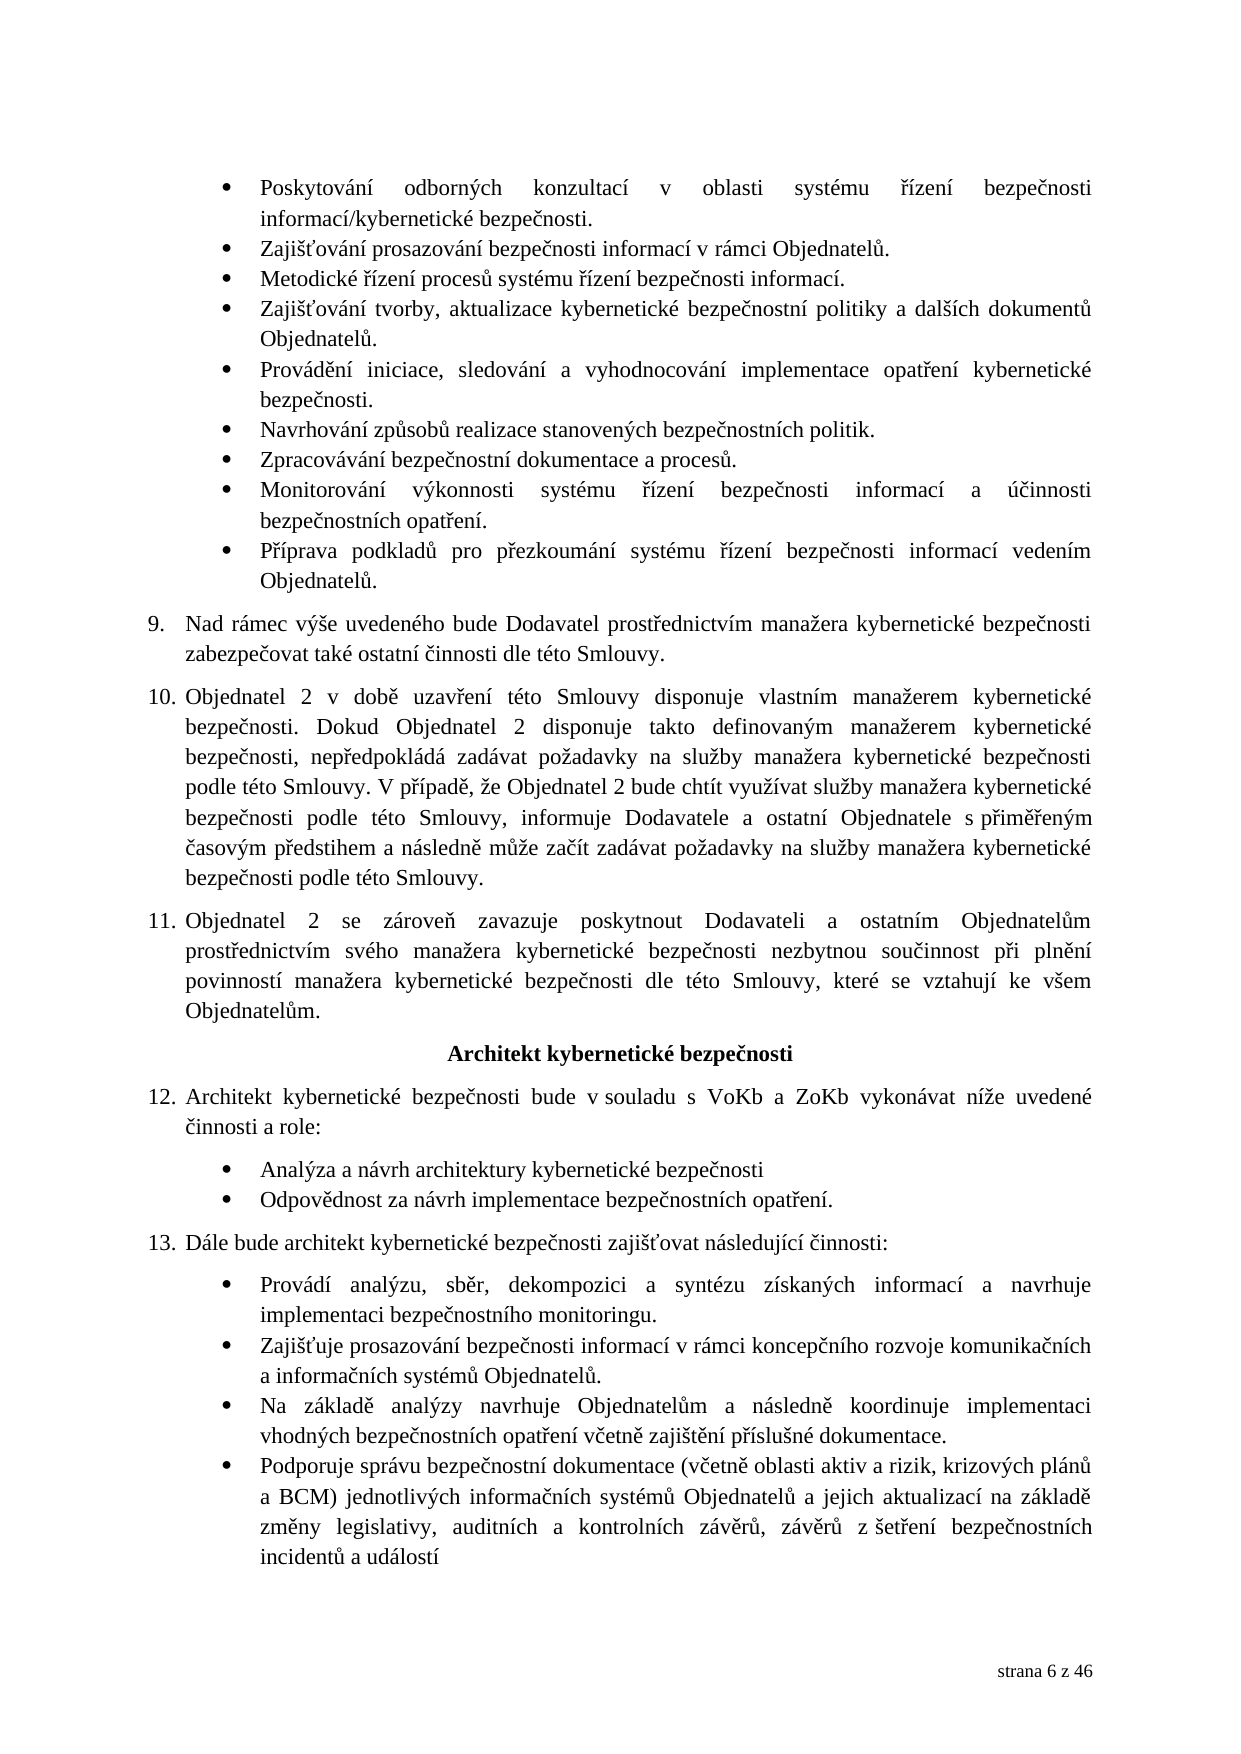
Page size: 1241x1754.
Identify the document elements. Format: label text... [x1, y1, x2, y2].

list Zajišťuje prosazování bezpečnosti informací v rámci koncepčního rozvoje komunikačních a informačních systémů Objednatelů. [223, 1332, 1093, 1388]
list Nad rámec výše uvedeného bude Dodavatel prostřednictvím manažera kybernetické bezpečnosti zabezpečovat také ostatní činnosti dle této Smlouvy. [148, 610, 1093, 666]
list Zajišťování tvorby, aktualizace kybernetické bezpečnostní politiky a dalších dokumentů Objednatelů. [223, 295, 1093, 352]
text Architekt kybernetické bezpečnosti [148, 1040, 1093, 1066]
list Navrhování způsobů realizace stanovených bezpečnostních politik. [223, 416, 1093, 442]
list Zpracovávání bezpečnostní dokumentace a procesů. [223, 446, 1093, 473]
list Objednatel 2 se zároveň zavazuje poskytnout Dodavateli a ostatním Objednatelům prostřednictvím svého manažera kybernetické bezpečnosti nezbytnou součinnost při plnění povinností manažera kybernetické bezpečnosti dle této Smlouvy, které se vztahují ke všem Objednatelům. [148, 907, 1093, 1024]
list Na základě analýzy navrhuje Objednatelům a následně koordinuje implementaci vhodných bezpečnostních opatření včetně zajištění příslušné dokumentace. [223, 1392, 1093, 1449]
list Provádí analýzu, sběr, dekompozici a syntézu získaných informací a navrhuje implementaci bezpečnostního monitoringu. [223, 1271, 1093, 1328]
list Příprava podkladů pro přezkoumání systému řízení bezpečnosti informací vedením Objednatelů. [223, 537, 1093, 593]
list Metodické řízení procesů systému řízení bezpečnosti informací. [223, 265, 1093, 291]
list Objednatel 2 v době uzavření této Smlouvy disponuje vlastním manažerem kybernetické bezpečnosti. Dokud Objednatel 2 disponuje takto definovaným manažerem kybernetické bezpečnosti, nepředpokládá zadávat požadavky na služby manažera kybernetické bezpečnosti podle této Smlouvy. V případě, že Objednatel 2 bude chtít využívat služby manažera kybernetické bezpečnosti podle této Smlouvy, informuje Dodavatele a ostatní Objednatele s přiměřeným časovým předstihem a následně může začít zadávat požadavky na služby manažera kybernetické bezpečnosti podle této Smlouvy. [148, 683, 1093, 890]
list Monitorování výkonnosti systému řízení bezpečnosti informací a účinnosti bezpečnostních opatření. [223, 476, 1093, 533]
list Odpovědnost za návrh implementace bezpečnostních opatření. [223, 1186, 1093, 1212]
list Zajišťování prosazování bezpečnosti informací v rámci Objednatelů. [223, 235, 1093, 261]
list Provádění iniciace, sledování a vyhodnocování implementace opatření kybernetické bezpečnosti. [223, 356, 1093, 412]
list Analýza a návrh architektury kybernetické bezpečnosti [223, 1156, 1093, 1182]
list Poskytování odborných konzultací v oblasti systému řízení bezpečnosti informací/kybernetické bezpečnosti. [223, 174, 1093, 231]
list Podporuje správu bezpečnostní dokumentace (včetně oblasti aktiv a rizik, krizových plánů a BCM) jednotlivých informačních systémů Objednatelů a jejich aktualizací na základě změny legislativy, auditních a kontrolních závěrů, závěrů z šetření bezpečnostních incidentů a událostí [223, 1452, 1093, 1569]
list Architekt kybernetické bezpečnosti bude v souladu s VoKb a ZoKb vykonávat níže uvedené činnosti a role: [148, 1083, 1093, 1139]
list Dále bude architekt kybernetické bezpečnosti zajišťovat následující činnosti: [148, 1228, 1093, 1255]
